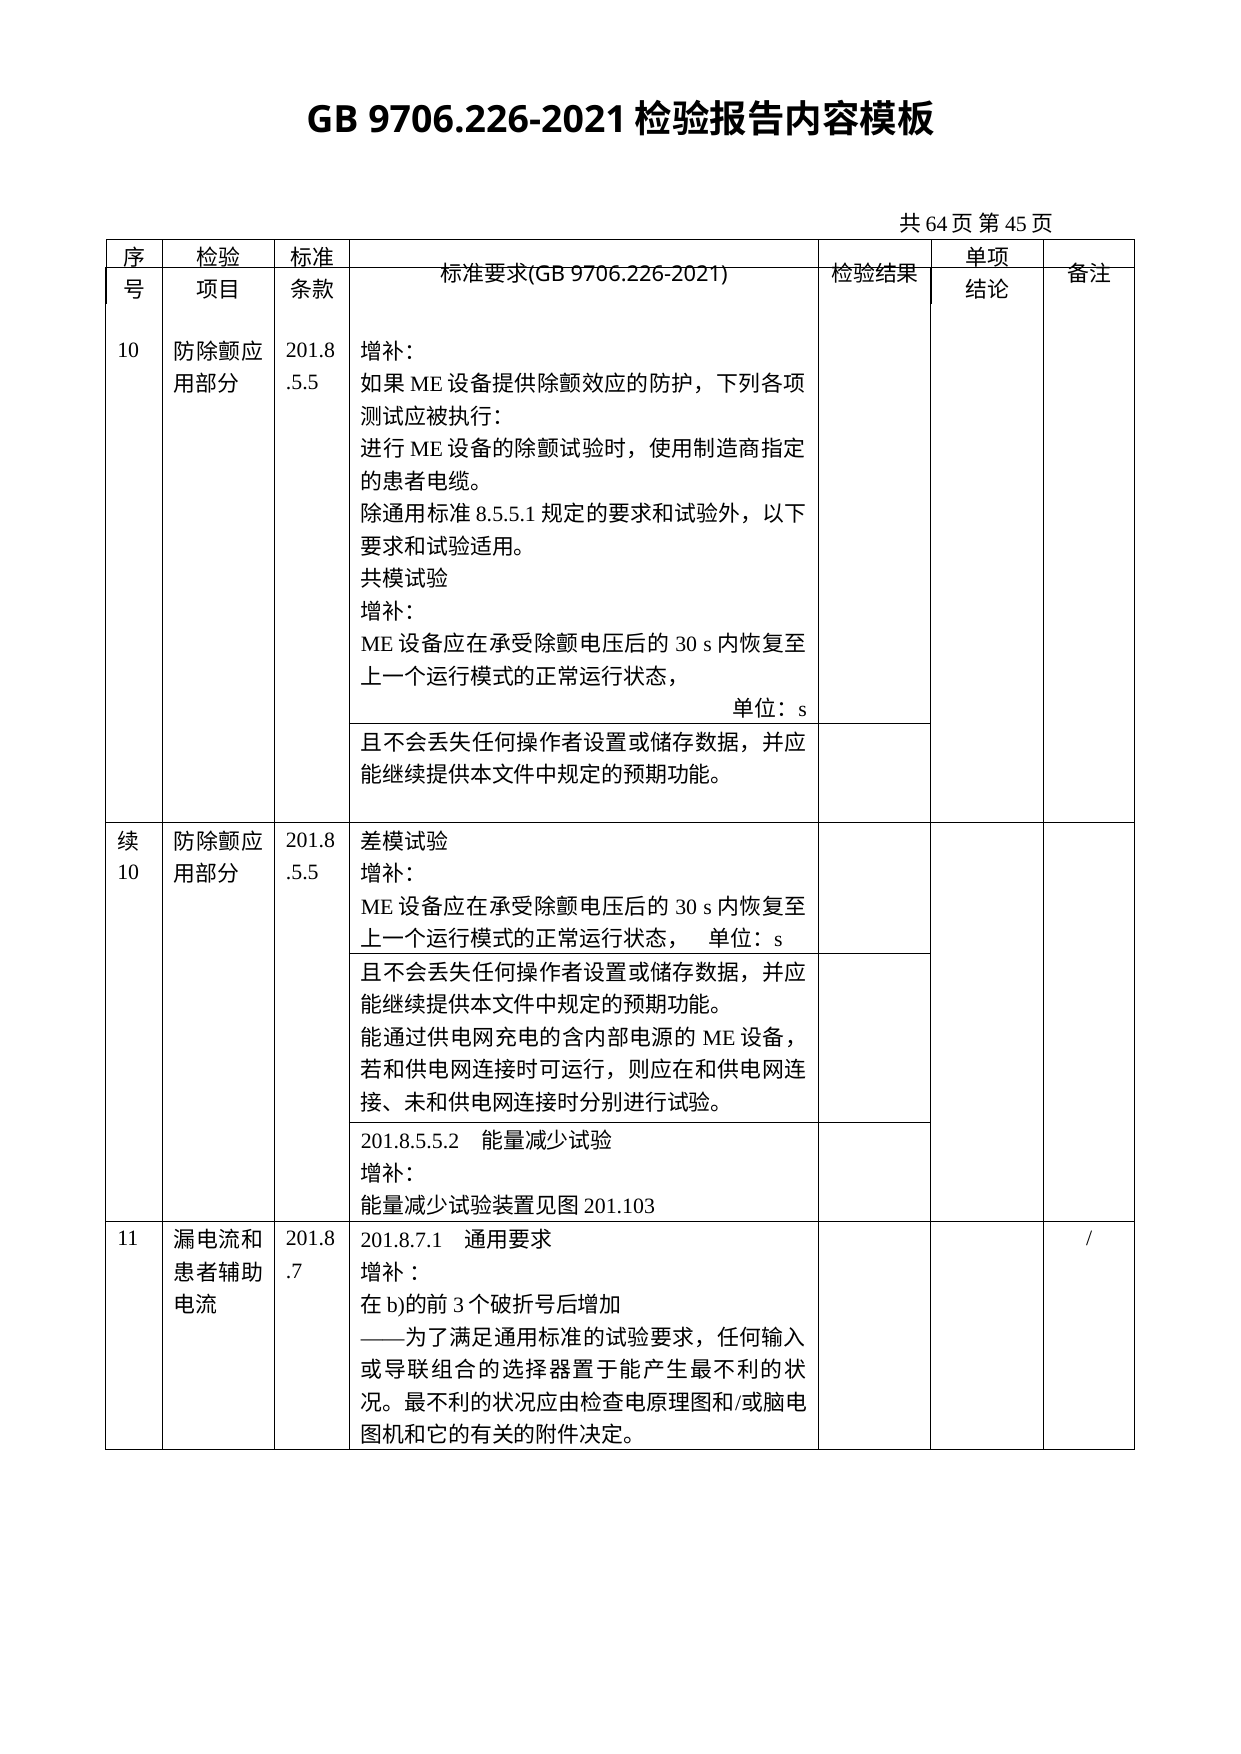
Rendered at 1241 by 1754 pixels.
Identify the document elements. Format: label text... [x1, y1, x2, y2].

table_cell [819, 1123, 930, 1221]
table_cell 201.8.7 [275, 1222, 349, 1449]
table_cell 差模试验 增补： ME设备应在承受除颤电压后的30 s内恢复至上一个运行模式的正常运行状态， 单位：s [350, 823, 818, 953]
table_cell 且不会丢失任何操作者设置或储存数据，并应能继续提供本文件中规定的预期功能。 [350, 724, 818, 822]
table_cell 201.8.5.5 [275, 823, 349, 1221]
table_cell 201.8.5.5 [275, 268, 349, 822]
table_cell [819, 954, 930, 1122]
table_cell 续10 [106, 823, 162, 1221]
table_cell [819, 823, 930, 953]
table_cell 防除颤应用部分 [163, 823, 274, 1221]
table_cell 201.8.7.1 通用要求 增补 ： 在b)的前3个破折号后增加 ——为了满足通用标准的试验要求，任何输入或导联组合的选择器置于能产生最不利的状况。最不利的状况应由检查电原理图和/或脑电图机和它的有关的附件决定。 [350, 1222, 818, 1449]
table_cell [819, 1222, 930, 1449]
table_cell [819, 724, 930, 822]
table_cell 增补： 如果ME设备提供除颤效应的防护，下列各项测试应被执行： 进行ME设备的除颤试验时，使用制造商指定的患者电缆。 除通用标准8.5.5.1 规定的要求和试验外，以下要求和试验适用。 共模试验 增补： ME设备应在承受除颤电压后的30 s内恢复至上一个运行模式的正常运行状态， 单位：s [350, 268, 818, 723]
table_cell [931, 1222, 1043, 1449]
table_cell 201.8.5.5.2 能量减少试验 增补： 能量减少试验装置见图201.103 [350, 1123, 818, 1221]
table_cell / [1044, 1222, 1134, 1449]
table_cell [1044, 823, 1134, 1221]
table_cell [931, 268, 1043, 822]
table_cell 11 [106, 1222, 162, 1449]
table_cell [1044, 268, 1134, 822]
table_cell [819, 268, 930, 723]
table_cell 10 [106, 268, 162, 822]
table_cell 防除颤应用部分 [163, 268, 274, 822]
table_cell 且不会丢失任何操作者设置或储存数据，并应能继续提供本文件中规定的预期功能。 能通过供电网充电的含内部电源的ME设备，若和供电网连接时可运行，则应在和供电网连接、未和供电网连接时分别进行试验。 [350, 954, 818, 1122]
table_cell [931, 823, 1043, 1221]
table_cell 漏电流和患者辅助电流 [163, 1222, 274, 1449]
